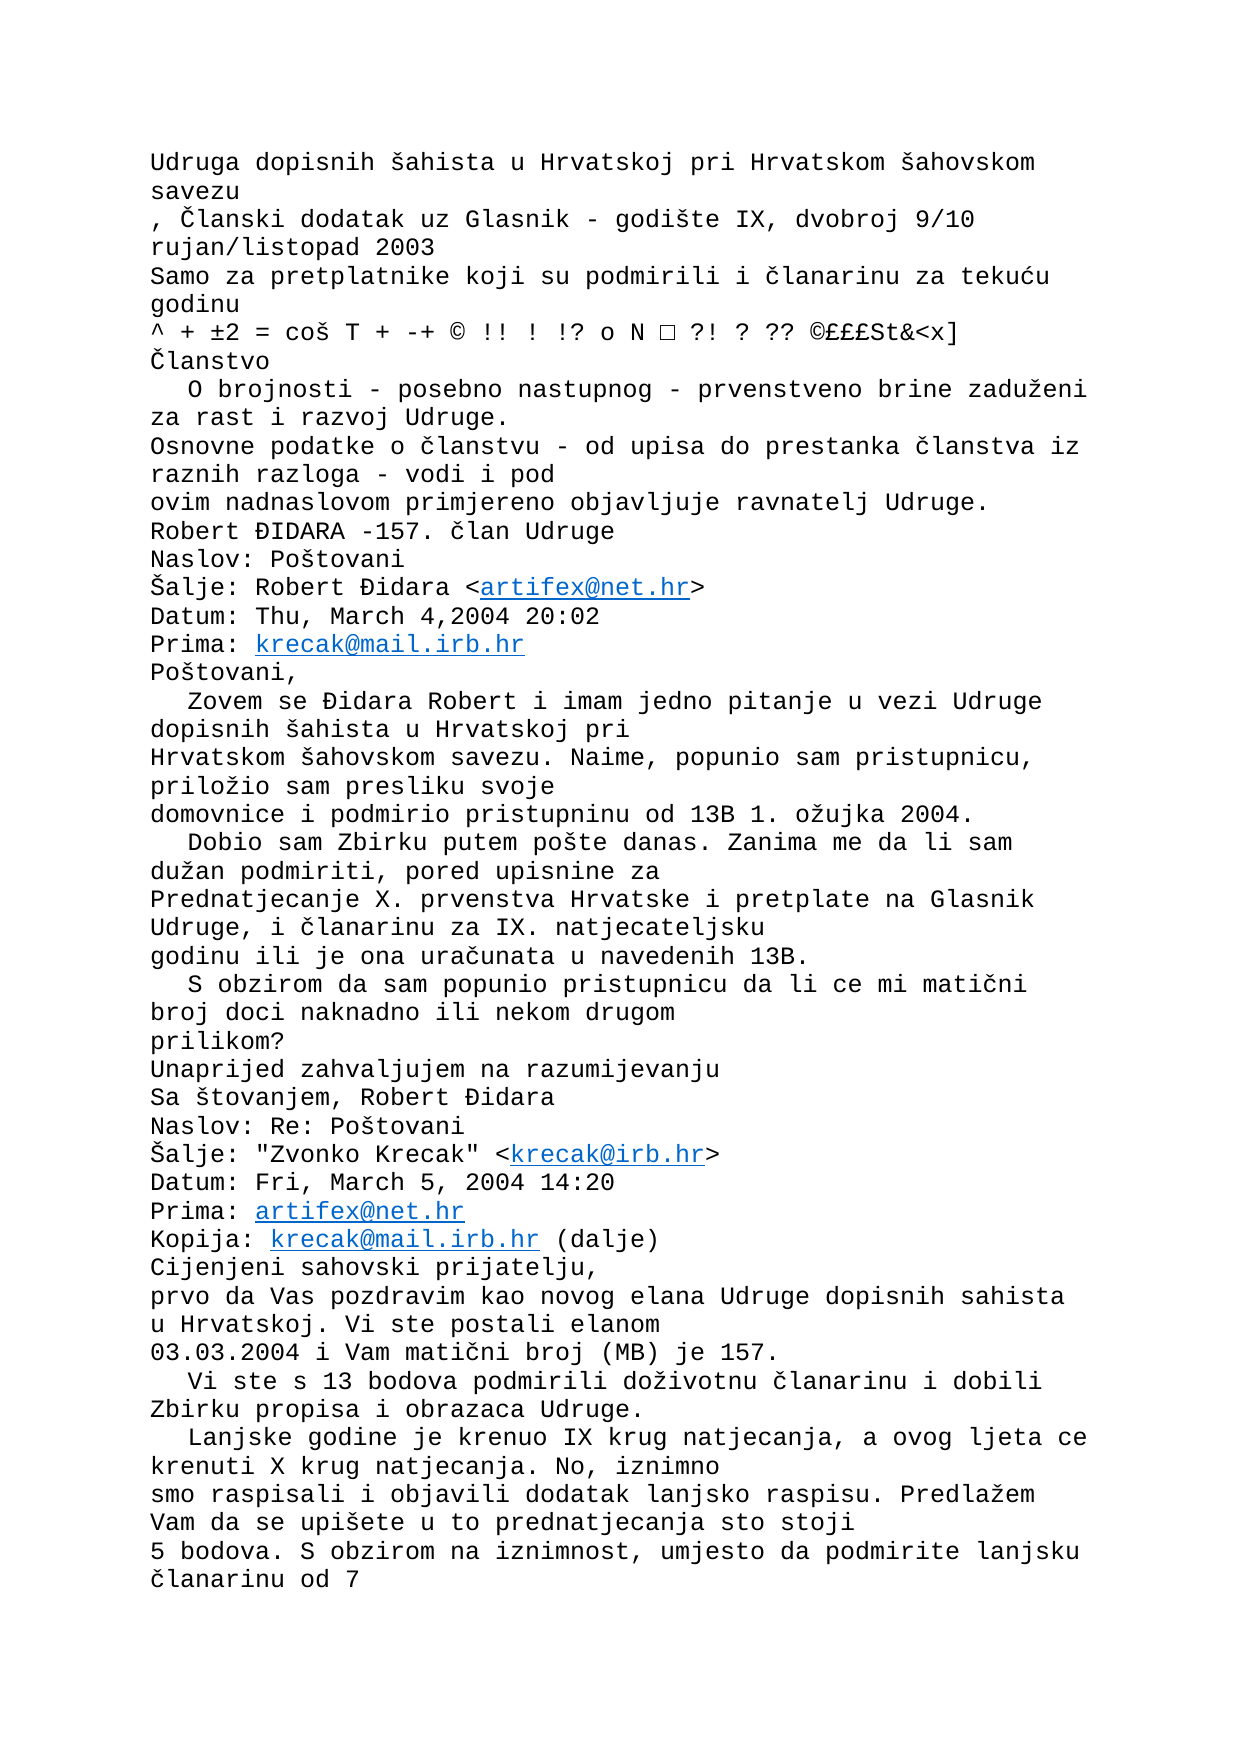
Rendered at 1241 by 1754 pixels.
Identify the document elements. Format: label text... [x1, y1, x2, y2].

text Članstvo [150, 348, 1090, 377]
text Šalje: Robert Đidara <artifex@net.hr> [150, 575, 1090, 603]
text Vi ste s 13 bodova podmirili doživotnu članarinu i dobili Zbirku propisa i obrazaca Udruge. [150, 1368, 1090, 1425]
text Datum: Fri, March 5, 2004 14:20 [150, 1170, 1090, 1198]
text Naslov: Poštovani [150, 547, 1090, 575]
text Robert ĐIDARA -157. član Udruge [150, 518, 1090, 547]
text Udruga dopisnih šahista u Hrvatskoj pri Hrvatskom šahovskom savezu , Članski dodatak uz Glasnik - godište IX, dvobroj 9/10 rujan/listopad 2003 Samo za pretplatnike koji su podmirili i članarinu za tekuću godinu [150, 150, 1090, 320]
text Cijenjeni sahovski prijatelju, [150, 1255, 1090, 1283]
text Naslov: Re: Poštovani [150, 1113, 1090, 1142]
text Unaprijed zahvaljujem na razumijevanju Sa štovanjem, Robert Đidara [150, 1057, 1090, 1113]
text Kopija: krecak@mail.irb.hr (dalje) [150, 1227, 1090, 1255]
text Šalje: "Zvonko Krecak" <krecak@irb.hr> [150, 1142, 1090, 1170]
text S obzirom da sam popunio pristupnicu da li ce mi matični broj doci naknadno ili nekom drugom prilikom? [150, 972, 1090, 1057]
text prvo da Vas pozdravim kao novog elana Udruge dopisnih sahista u Hrvatskoj. Vi ste postali elanom 03.03.2004 i Vam matični broj (MB) je 157. [150, 1283, 1090, 1368]
text Dobio sam Zbirku putem pošte danas. Zanima me da li sam dužan podmiriti, pored upisnine za Prednatjecanje X. prvenstva Hrvatske i pretplate na Glasnik Udruge, i članarinu za IX. natjecateljsku godinu ili je ona uračunata u navedenih 13B. [150, 830, 1090, 972]
text O brojnosti - posebno nastupnog - prvenstveno brine zaduženi za rast i razvoj Udruge. Osnovne podatke o članstvu - od upisa do prestanka članstva iz raznih razloga - vodi i pod ovim nadnaslovom primjereno objavljuje ravnatelj Udruge. [150, 377, 1090, 518]
text ^ + ±2 = coš T + -+ © !! ! !? o N □ ?! ? ?? ©£££St&<x] [150, 320, 1090, 348]
text Zovem se Đidara Robert i imam jedno pitanje u vezi Udruge dopisnih šahista u Hrvatskoj pri Hrvatskom šahovskom savezu. Naime, popunio sam pristupnicu, priložio sam presliku svoje domovnice i podmirio pristupninu od 13B 1. ožujka 2004. [150, 688, 1090, 830]
text Datum: Thu, March 4,2004 20:02 Prima: krecak@mail.irb.hr Poštovani, [150, 603, 1090, 688]
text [150, 1425, 1090, 1595]
text Prima: artifex@net.hr [150, 1198, 1090, 1227]
